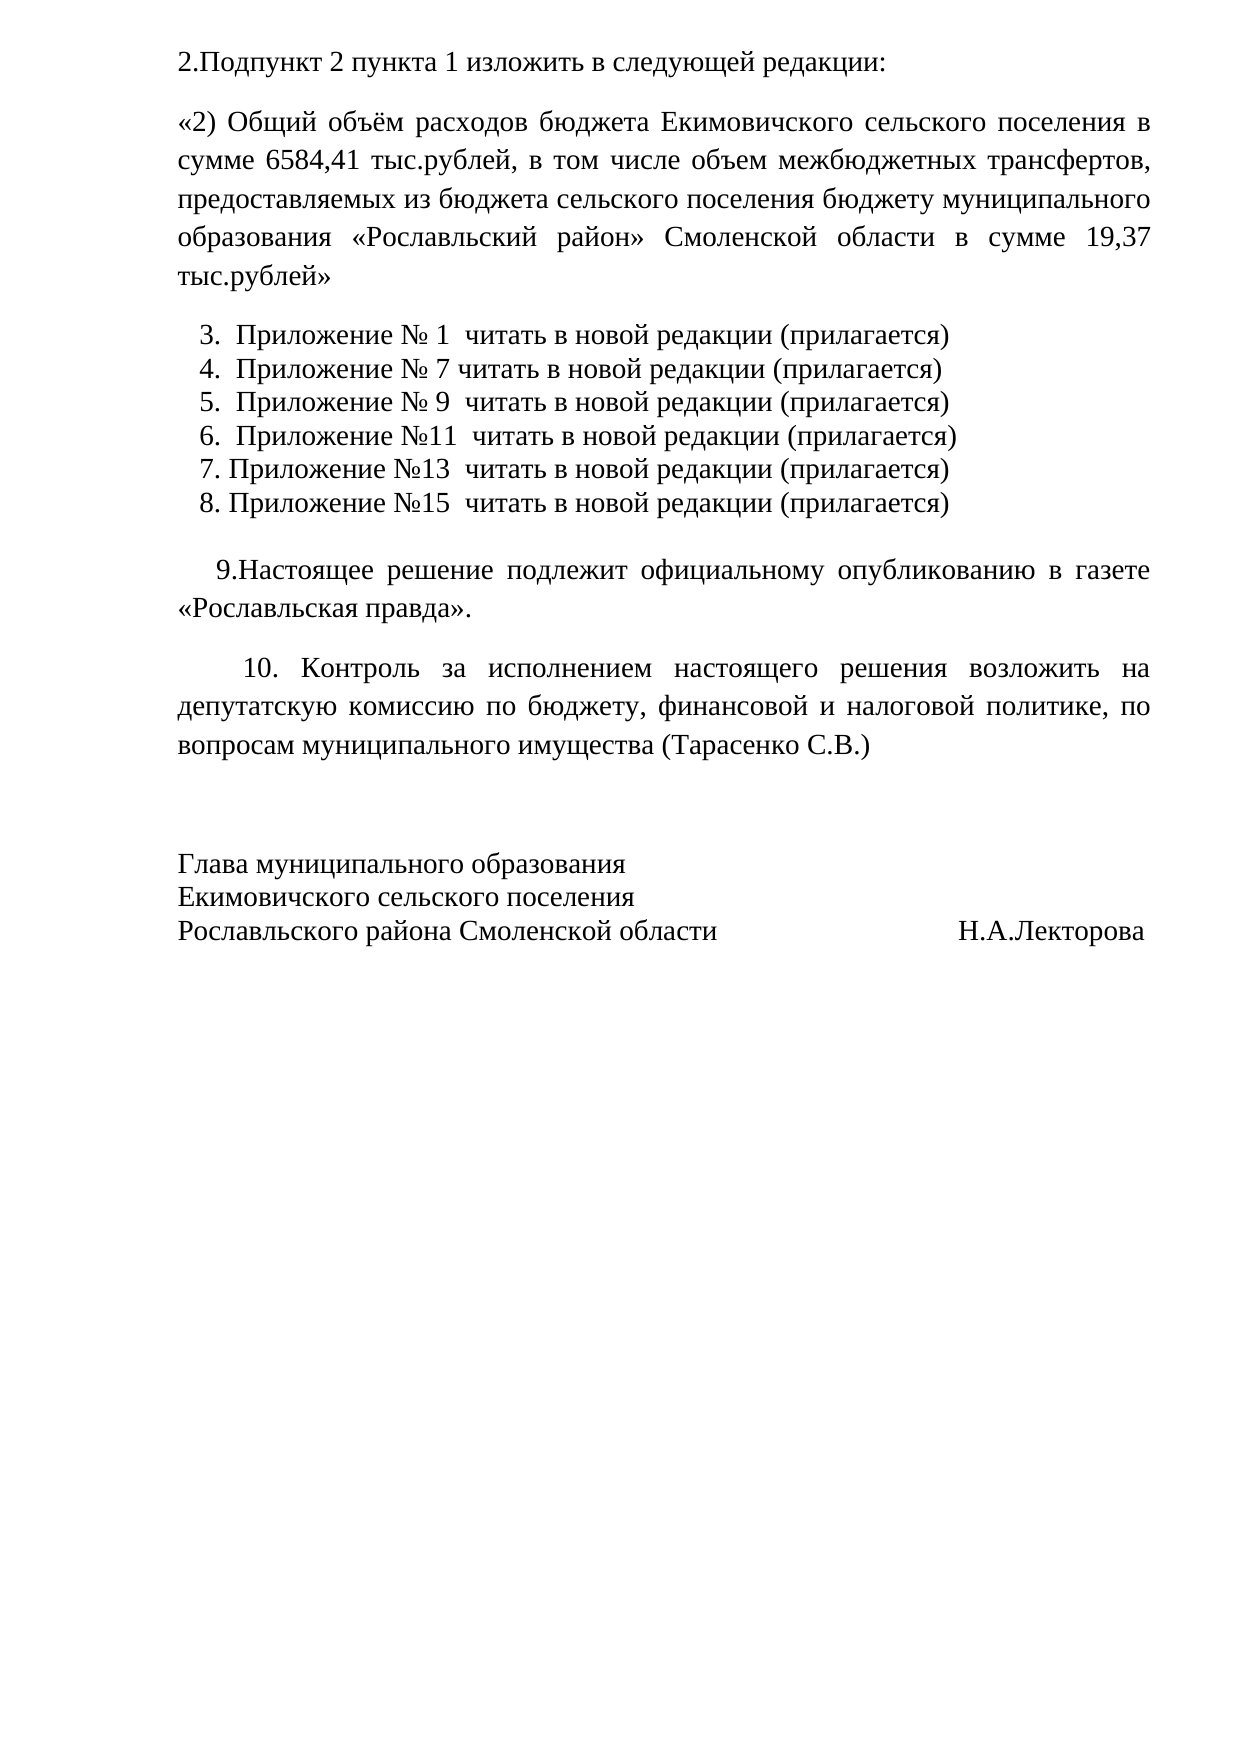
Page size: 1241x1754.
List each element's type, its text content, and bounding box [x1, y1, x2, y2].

text 3. Приложение № 1 читать в новой редакции (прилагается) [177, 317, 1152, 351]
text 6. Приложение №11 читать в новой редакции (прилагается) [177, 418, 1152, 451]
text 4. Приложение № 7 читать в новой редакции (прилагается) [177, 351, 1152, 384]
text 9.Настоящее решение подлежит официальному опубликованию в газете «Рославльская правда». [177, 552, 1152, 624]
text 8. Приложение №15 читать в новой редакции (прилагается) [177, 485, 1152, 518]
text 2.Подпункт 2 пункта 1 изложить в следующей редакции: [177, 44, 1152, 78]
text 5. Приложение № 9 читать в новой редакции (прилагается) [177, 384, 1152, 418]
text 10. Контроль за исполнением настоящего решения возложить на депутатскую комиссию по бюджету, финансовой и налоговой политике, по вопросам муниципального имущества (Тарасенко С.В.) [177, 650, 1152, 761]
text Рославльского района Смоленской области Н.А.Лекторова [177, 913, 1152, 946]
text Глава муниципального образования [177, 846, 1152, 879]
text «2) Общий объём расходов бюджета Екимовичского сельского поселения в сумме 6584,41 тыс.рублей, в том числе объем межбюджетных трансфертов, предоставляемых из бюджета сельского поселения бюджету муниципального образования «Рославльский район» Смоленской области в сумме 19,37 тыс.рублей» [177, 104, 1152, 291]
text 7. Приложение №13 читать в новой редакции (прилагается) [177, 451, 1152, 485]
text Екимовичского сельского поселения [177, 879, 1152, 913]
